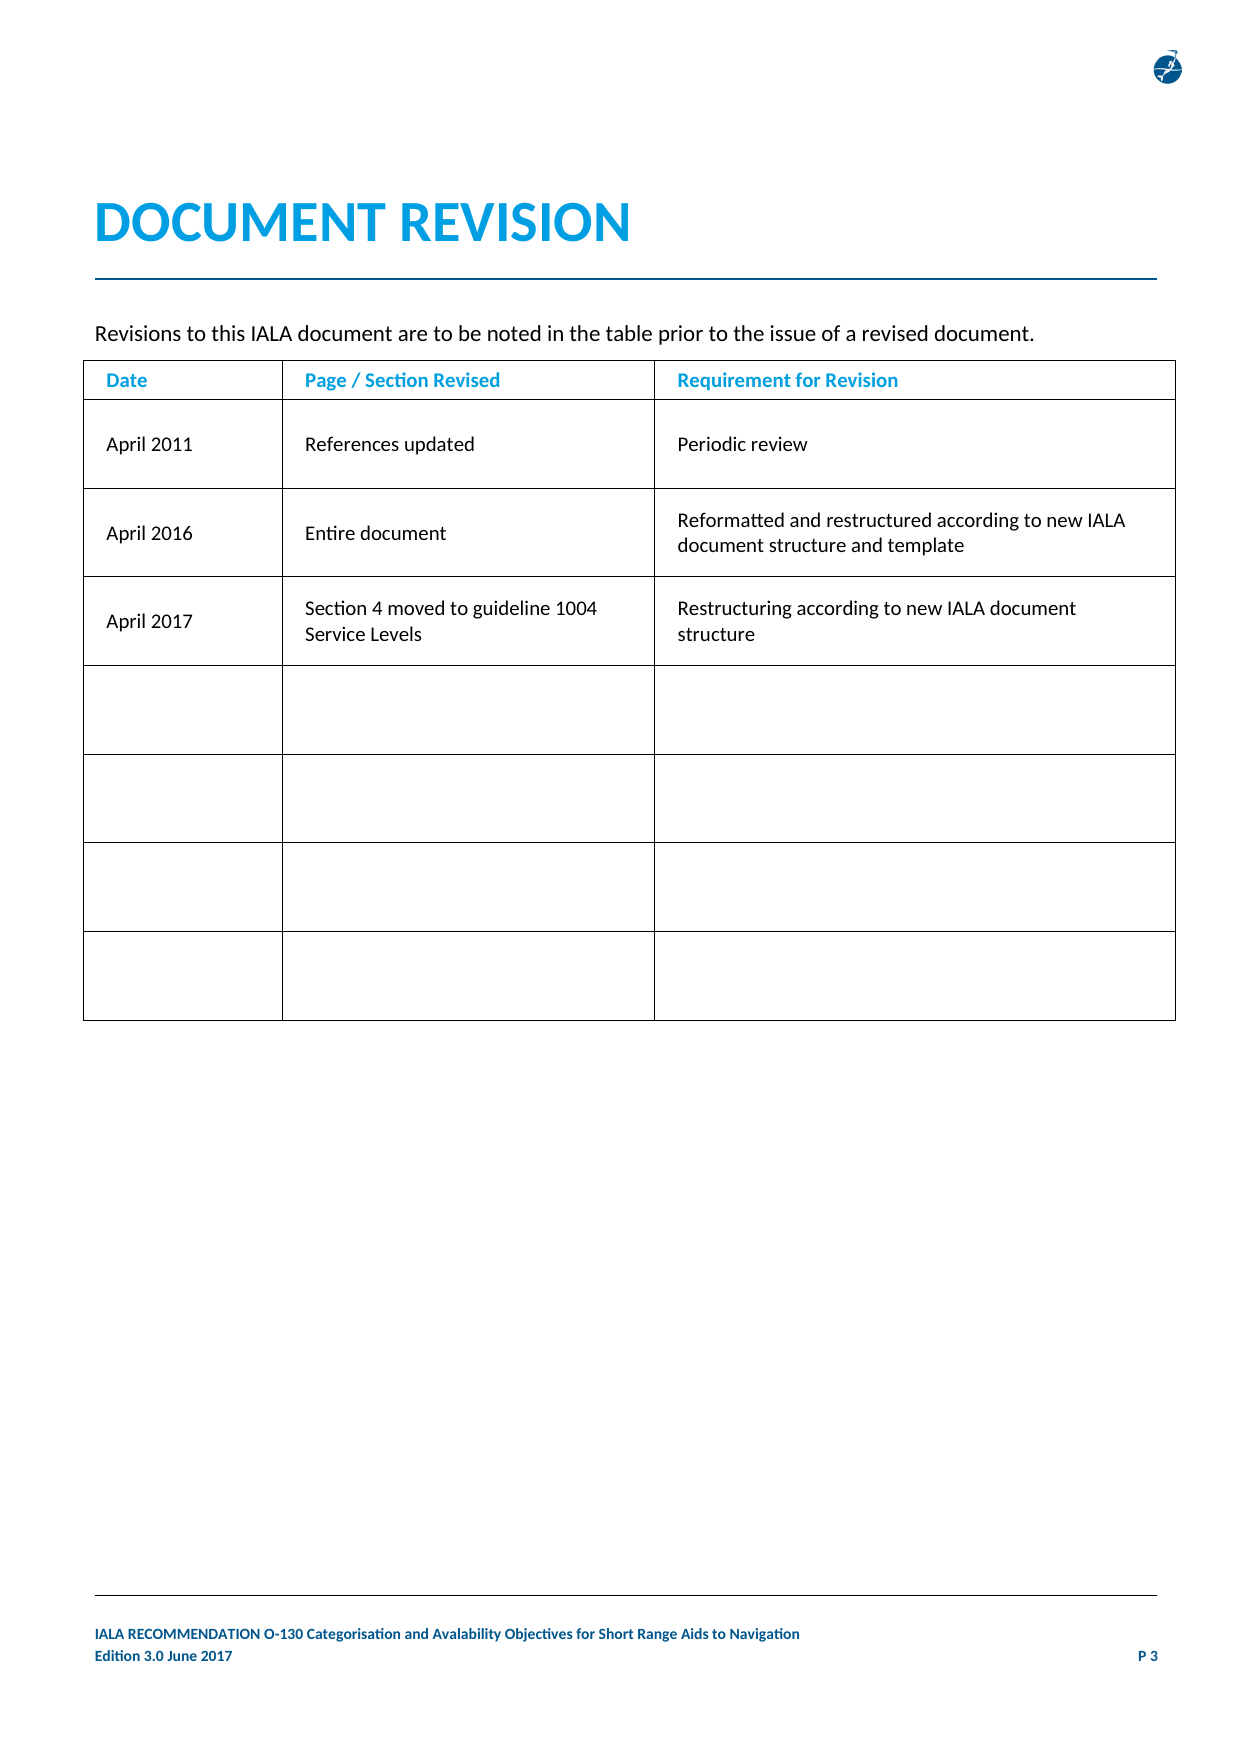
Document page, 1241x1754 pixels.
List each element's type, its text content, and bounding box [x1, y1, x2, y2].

table_cell [283, 843, 654, 931]
table_cell Section 4 moved to guideline 1004 Service Levels [283, 577, 654, 665]
table_header Date [84, 361, 282, 399]
table_cell Periodic review [655, 400, 1175, 488]
table_cell [84, 932, 282, 1019]
table_cell Restructuring according to new IALA document structure [655, 577, 1175, 665]
table_cell [84, 843, 282, 931]
table_cell [655, 755, 1175, 842]
table_cell April 2011 [84, 400, 282, 488]
table_header Page / Section Revised [283, 361, 654, 399]
table_header Requirement for Revision [655, 361, 1175, 399]
table_cell [655, 932, 1175, 1019]
picture [1122, 0, 1241, 119]
table_cell [84, 755, 282, 842]
table_cell Entire document [283, 489, 654, 576]
table_cell Reformatted and restructured according to new IALA document structure and template [655, 489, 1175, 576]
table_cell References updated [283, 400, 654, 488]
table_cell April 2016 [84, 489, 282, 576]
table_cell [283, 755, 654, 842]
table_cell April 2017 [84, 577, 282, 665]
table_cell [655, 843, 1175, 931]
table_cell [283, 932, 654, 1019]
table_cell [655, 666, 1175, 753]
table_cell [283, 666, 654, 753]
table_cell [84, 666, 282, 753]
text Revisions to this IALA document are to be noted in the table prior to the issue of a revised document. [94, 319, 1157, 347]
